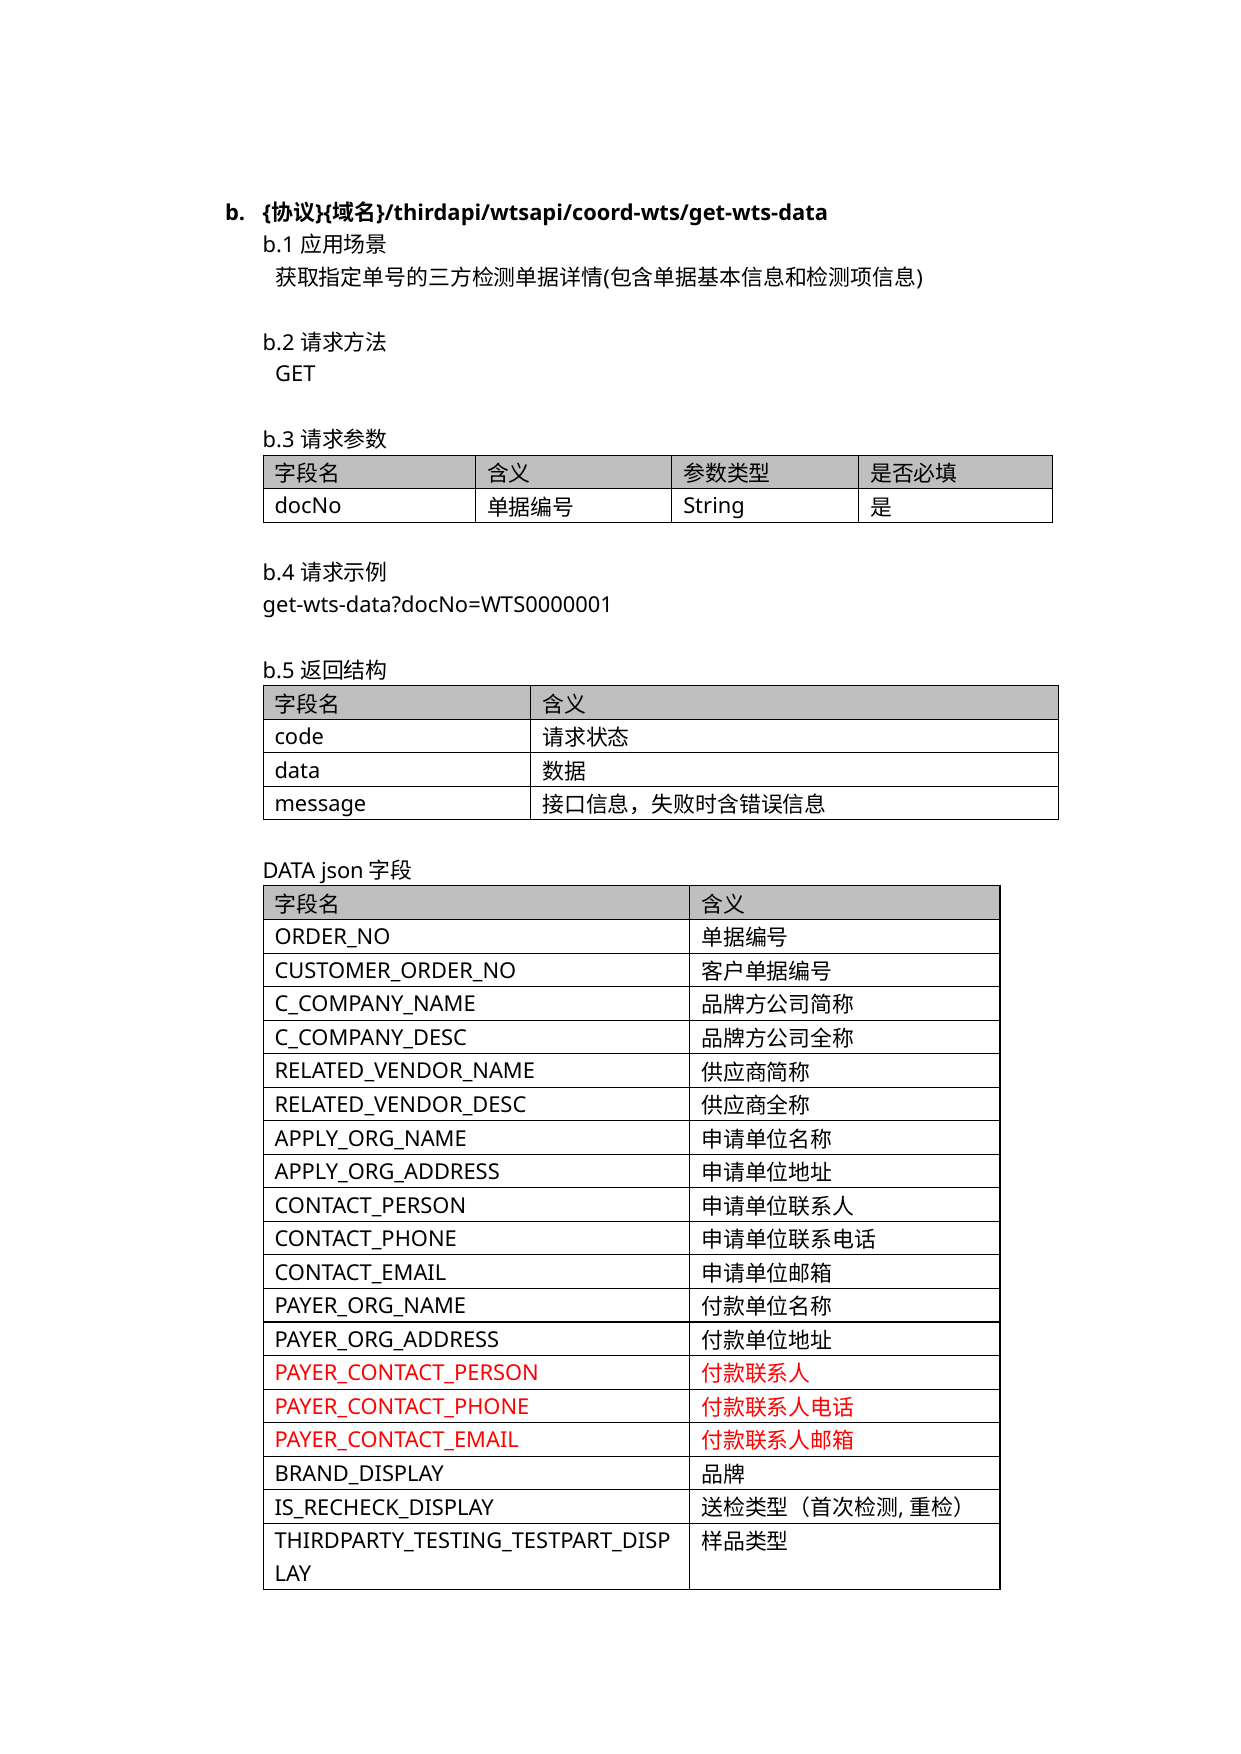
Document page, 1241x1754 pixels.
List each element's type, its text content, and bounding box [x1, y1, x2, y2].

table_cell docNo [264, 489, 475, 522]
table_cell IS_RECHECK_DISPLAY [264, 1490, 689, 1523]
list b.3 请求参数 [262, 422, 1053, 454]
table_cell 品牌方公司全称 [690, 1021, 999, 1053]
table_cell 申请单位联系电话 [690, 1222, 999, 1254]
table_header 参数类型 [672, 456, 858, 488]
table_cell CONTACT_PERSON [264, 1188, 689, 1221]
list GET [262, 357, 1053, 389]
list b.1 应用场景 [262, 227, 1053, 259]
table_cell BRAND_DISPLAY [264, 1457, 689, 1489]
table_cell C_COMPANY_DESC [264, 1021, 689, 1053]
table_cell 客户单据编号 [690, 954, 999, 986]
table_cell message [264, 787, 530, 819]
table_cell PAYER_ORG_NAME [264, 1289, 689, 1321]
table_header 是否必填 [859, 456, 1052, 488]
table_cell 接口信息，失败时含错误信息 [531, 787, 1058, 819]
table_header 字段名 [264, 686, 530, 719]
table_cell 申请单位邮箱 [690, 1255, 999, 1288]
table_header 字段名 [264, 886, 689, 919]
table_cell 申请单位地址 [690, 1155, 999, 1187]
table_cell 请求状态 [531, 720, 1058, 752]
table_cell C_COMPANY_NAME [264, 987, 689, 1019]
table_cell 品牌 [690, 1457, 999, 1489]
table_cell PAYER_CONTACT_EMAIL [264, 1423, 689, 1456]
table_cell CONTACT_EMAIL [264, 1255, 689, 1288]
table_cell 付款单位地址 [690, 1323, 999, 1355]
table_cell RELATED_VENDOR_NAME [264, 1054, 689, 1087]
table_cell code [264, 720, 530, 752]
table_cell 数据 [531, 753, 1058, 786]
table_cell PAYER_ORG_ADDRESS [264, 1323, 689, 1355]
table_cell 付款联系人 [690, 1356, 999, 1388]
table_cell data [264, 753, 530, 786]
table_header 字段名 [264, 456, 475, 488]
table_cell 品牌方公司简称 [690, 987, 999, 1019]
table_cell 送检类型（首次检测, 重检） [690, 1490, 999, 1523]
table_cell THIRDPARTY_TESTING_TESTPART_DISPLAY [264, 1524, 689, 1589]
table_cell APPLY_ORG_ADDRESS [264, 1155, 689, 1187]
table_cell 申请单位联系人 [690, 1188, 999, 1221]
table_cell 申请单位名称 [690, 1121, 999, 1154]
table_cell APPLY_ORG_NAME [264, 1121, 689, 1154]
table_cell 供应商简称 [690, 1054, 999, 1087]
table_cell 是 [859, 489, 1052, 522]
table_cell CONTACT_PHONE [264, 1222, 689, 1254]
list b.4 请求示例 [262, 555, 1053, 588]
table_cell 单据编号 [476, 489, 671, 522]
table_header 含义 [690, 886, 999, 919]
table_header 含义 [476, 456, 671, 488]
table_cell 样品类型 [690, 1524, 999, 1589]
table_cell 单据编号 [690, 920, 999, 952]
table_cell PAYER_CONTACT_PHONE [264, 1390, 689, 1422]
table_cell 供应商全称 [690, 1088, 999, 1120]
table_cell RELATED_VENDOR_DESC [264, 1088, 689, 1120]
table_cell 付款联系人电话 [690, 1390, 999, 1422]
list get-wts-data?docNo=WTS0000001 [262, 588, 1053, 620]
list b.2 请求方法 [262, 324, 1053, 357]
table_cell CUSTOMER_ORDER_NO [264, 954, 689, 986]
table_cell String [672, 489, 858, 522]
list {协议}{域名}/thirdapi/wtsapi/coord-wts/get-wts-data [225, 194, 1053, 227]
list DATA json字段 [262, 853, 1053, 885]
table_cell 付款联系人邮箱 [690, 1423, 999, 1456]
list b.5 返回结构 [262, 653, 1053, 685]
list 获取指定单号的三方检测单据详情(包含单据基本信息和检测项信息) [262, 259, 1053, 292]
table_cell PAYER_CONTACT_PERSON [264, 1356, 689, 1388]
table_cell ORDER_NO [264, 920, 689, 952]
table_header 含义 [531, 686, 1058, 719]
table_cell 付款单位名称 [690, 1289, 999, 1321]
